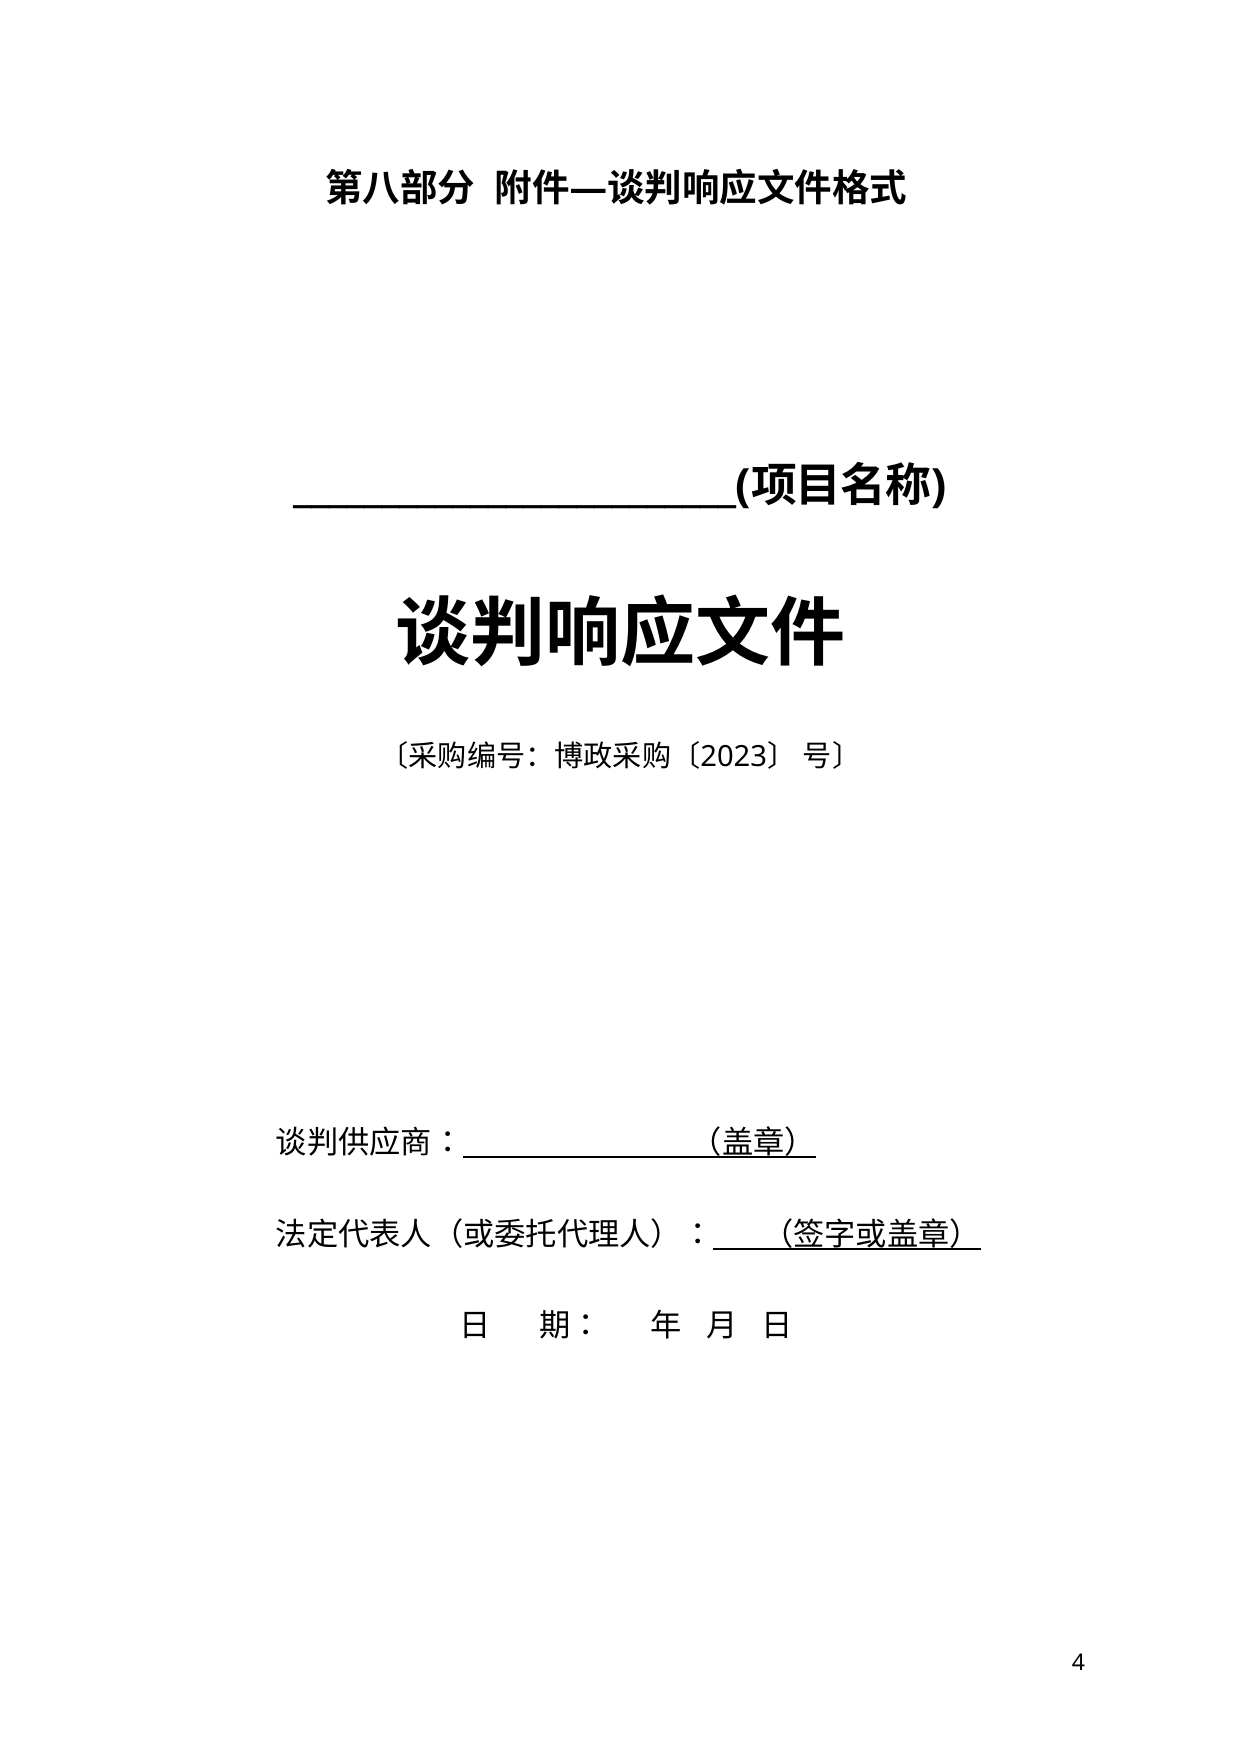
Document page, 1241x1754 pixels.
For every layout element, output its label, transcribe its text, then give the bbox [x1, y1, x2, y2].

text _________________________(项目名称) [135, 448, 1105, 514]
text 谈判供应商： （盖章） [216, 1117, 1105, 1162]
text 〔采购编号：博政采购〔2023〕 号〕 [135, 732, 1105, 774]
text 第八部分 附件—谈判响应文件格式 [193, 164, 1105, 210]
text 日 期： 年 月 日 [193, 1300, 1105, 1346]
text 法定代表人（或委托代理人）： （签字或盖章） [216, 1208, 1105, 1254]
text 谈判响应文件 [135, 579, 1105, 681]
